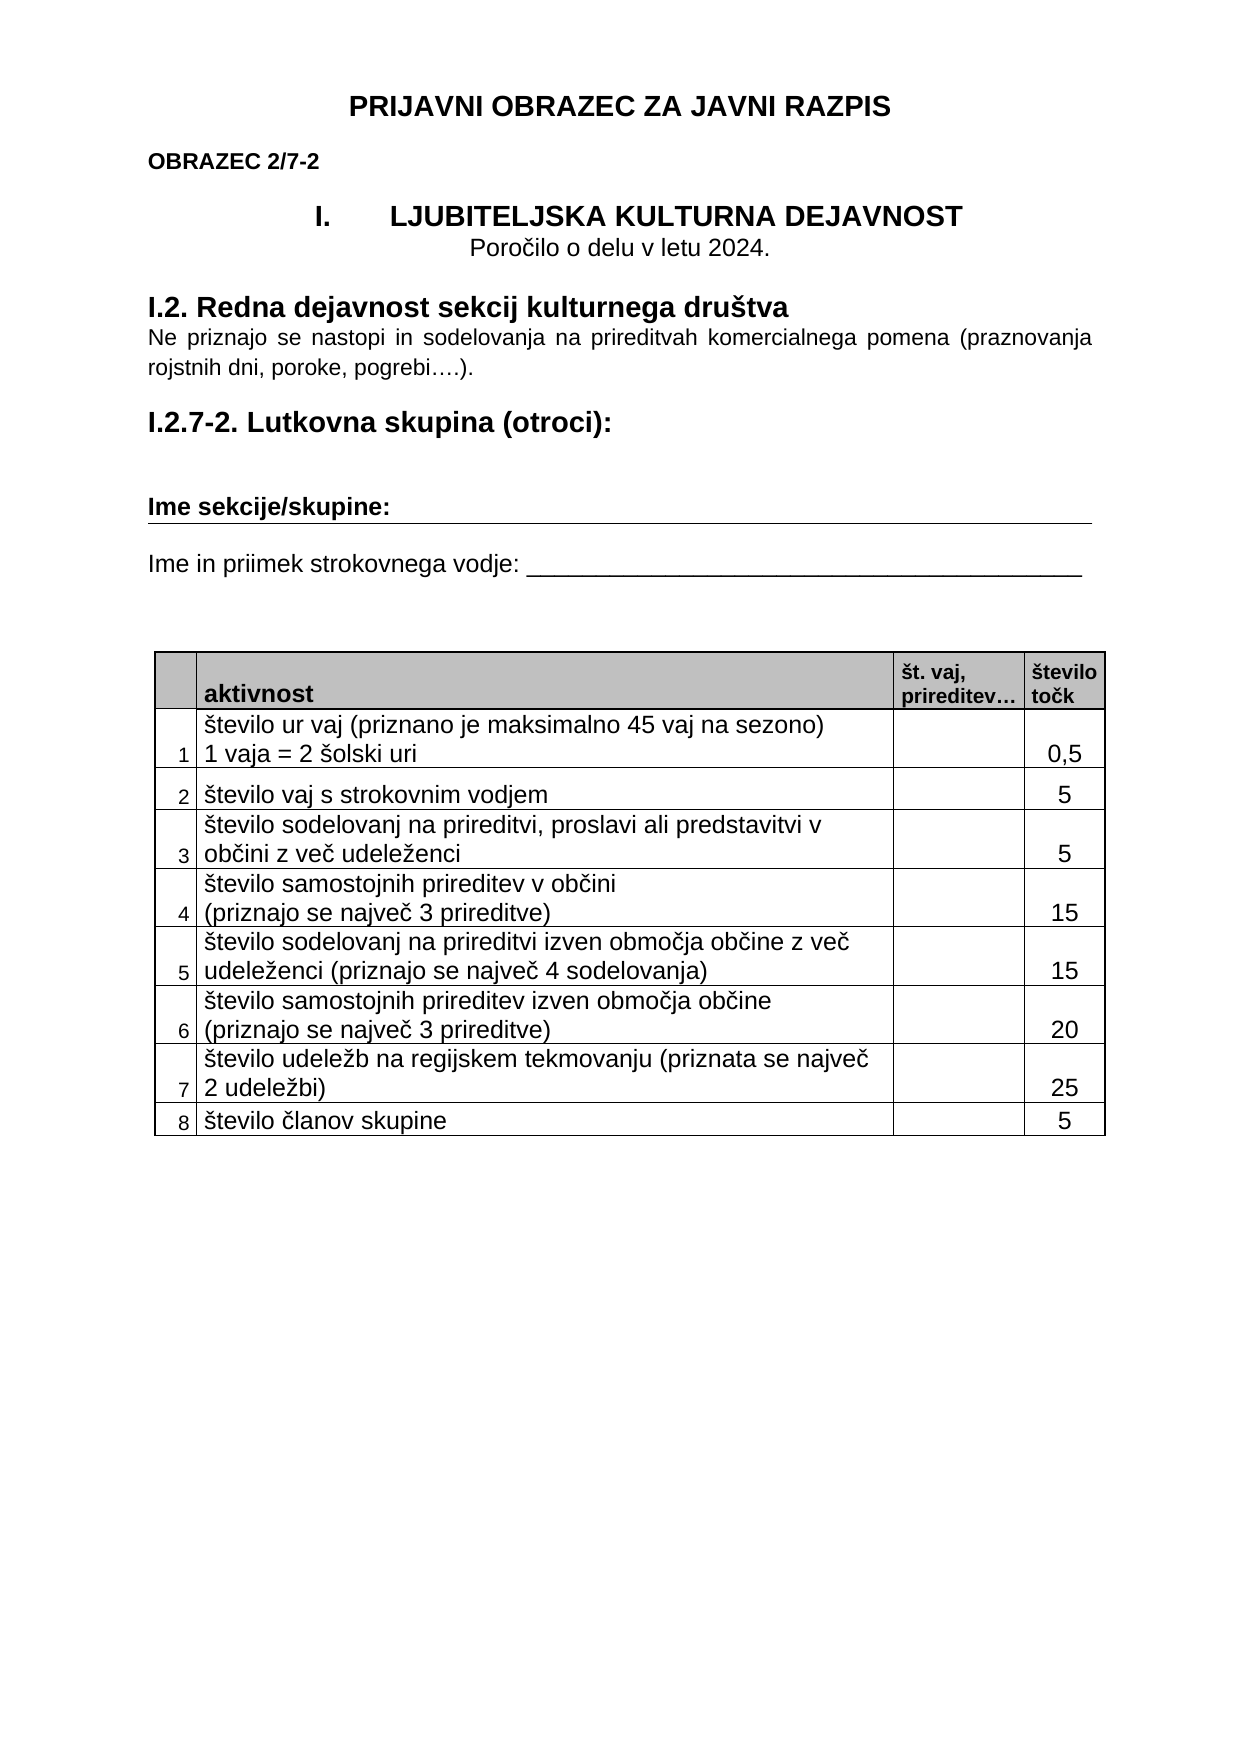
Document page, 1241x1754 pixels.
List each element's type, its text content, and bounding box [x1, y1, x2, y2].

table_header aktivnost [197, 653, 832, 708]
table_header [156, 653, 196, 708]
table_cell število sodelovanj na prireditvi izven območja občine z več udeleženci (priznajo se največ 4 sodelovanja) [197, 927, 893, 985]
table_cell [894, 810, 1024, 868]
table_cell 2 [156, 768, 196, 809]
text OBRAZEC 2/7-2 [148, 148, 1092, 174]
table_cell 15 [1025, 869, 1104, 926]
table_header [832, 653, 893, 708]
text Poročilo o delu v letu 2024. [148, 233, 1092, 261]
text I.2.7-2. Lutkovna skupina (otroci): [148, 405, 1092, 438]
table_cell število vaj s strokovnim vodjem [197, 768, 893, 809]
text I.2. Redna dejavnost sekcij kulturnega društva [148, 290, 1092, 324]
table_cell število članov skupine [197, 1103, 893, 1135]
table_cell [894, 869, 1024, 926]
table_cell 0,5 [1025, 710, 1104, 767]
table_cell 20 [1025, 986, 1104, 1043]
table_cell 5 [1025, 810, 1104, 868]
list LJUBITELJSKA KULTURNA DEJAVNOST [185, 199, 1092, 233]
table_cell 3 [156, 810, 196, 868]
table_cell 5 [1025, 1103, 1104, 1135]
table_cell [894, 986, 1024, 1043]
list Ne priznajo se nastopi in sodelovanja na prireditvah komercialnega pomena (praznovanja rojstnih dni, poroke, pogrebi….). [148, 324, 1092, 380]
table_cell 1 [156, 709, 196, 767]
table_cell število ur vaj (priznano je maksimalno 45 vaj na sezono) 1 vaja = 2 šolski uri [197, 710, 893, 767]
table_cell 4 [156, 869, 196, 926]
table_cell 5 [156, 927, 196, 985]
table_header št. vaj, prireditev… [894, 653, 1024, 708]
table_header število točk [1025, 653, 1104, 708]
table_cell 6 [156, 986, 196, 1043]
table_cell število samostojnih prireditev izven območja občine (priznajo se največ 3 prireditve) [197, 986, 893, 1043]
table_cell [894, 1044, 1024, 1102]
table_cell [894, 768, 1024, 809]
text PRIJAVNI OBRAZEC ZA JAVNI RAZPIS [148, 89, 1092, 122]
table_cell 7 [156, 1044, 196, 1102]
table_cell število sodelovanj na prireditvi, proslavi ali predstavitvi v občini z več udeleženci [197, 810, 893, 868]
table_cell 15 [1025, 927, 1104, 985]
table_cell 25 [1025, 1044, 1104, 1102]
table_cell [894, 710, 1024, 767]
table_cell 8 [156, 1103, 196, 1135]
table_cell 5 [1025, 768, 1104, 809]
table_cell [894, 927, 1024, 985]
table_cell število samostojnih prireditev v občini (priznajo se največ 3 prireditve) [197, 869, 893, 926]
table_cell [894, 1103, 1024, 1135]
text Ime sekcije/skupine: [148, 492, 1092, 523]
text Ime in priimek strokovnega vodje: ________________________________________ [148, 549, 1092, 578]
table_cell število udeležb na regijskem tekmovanju (priznata se največ 2 udeležbi) [197, 1044, 893, 1102]
